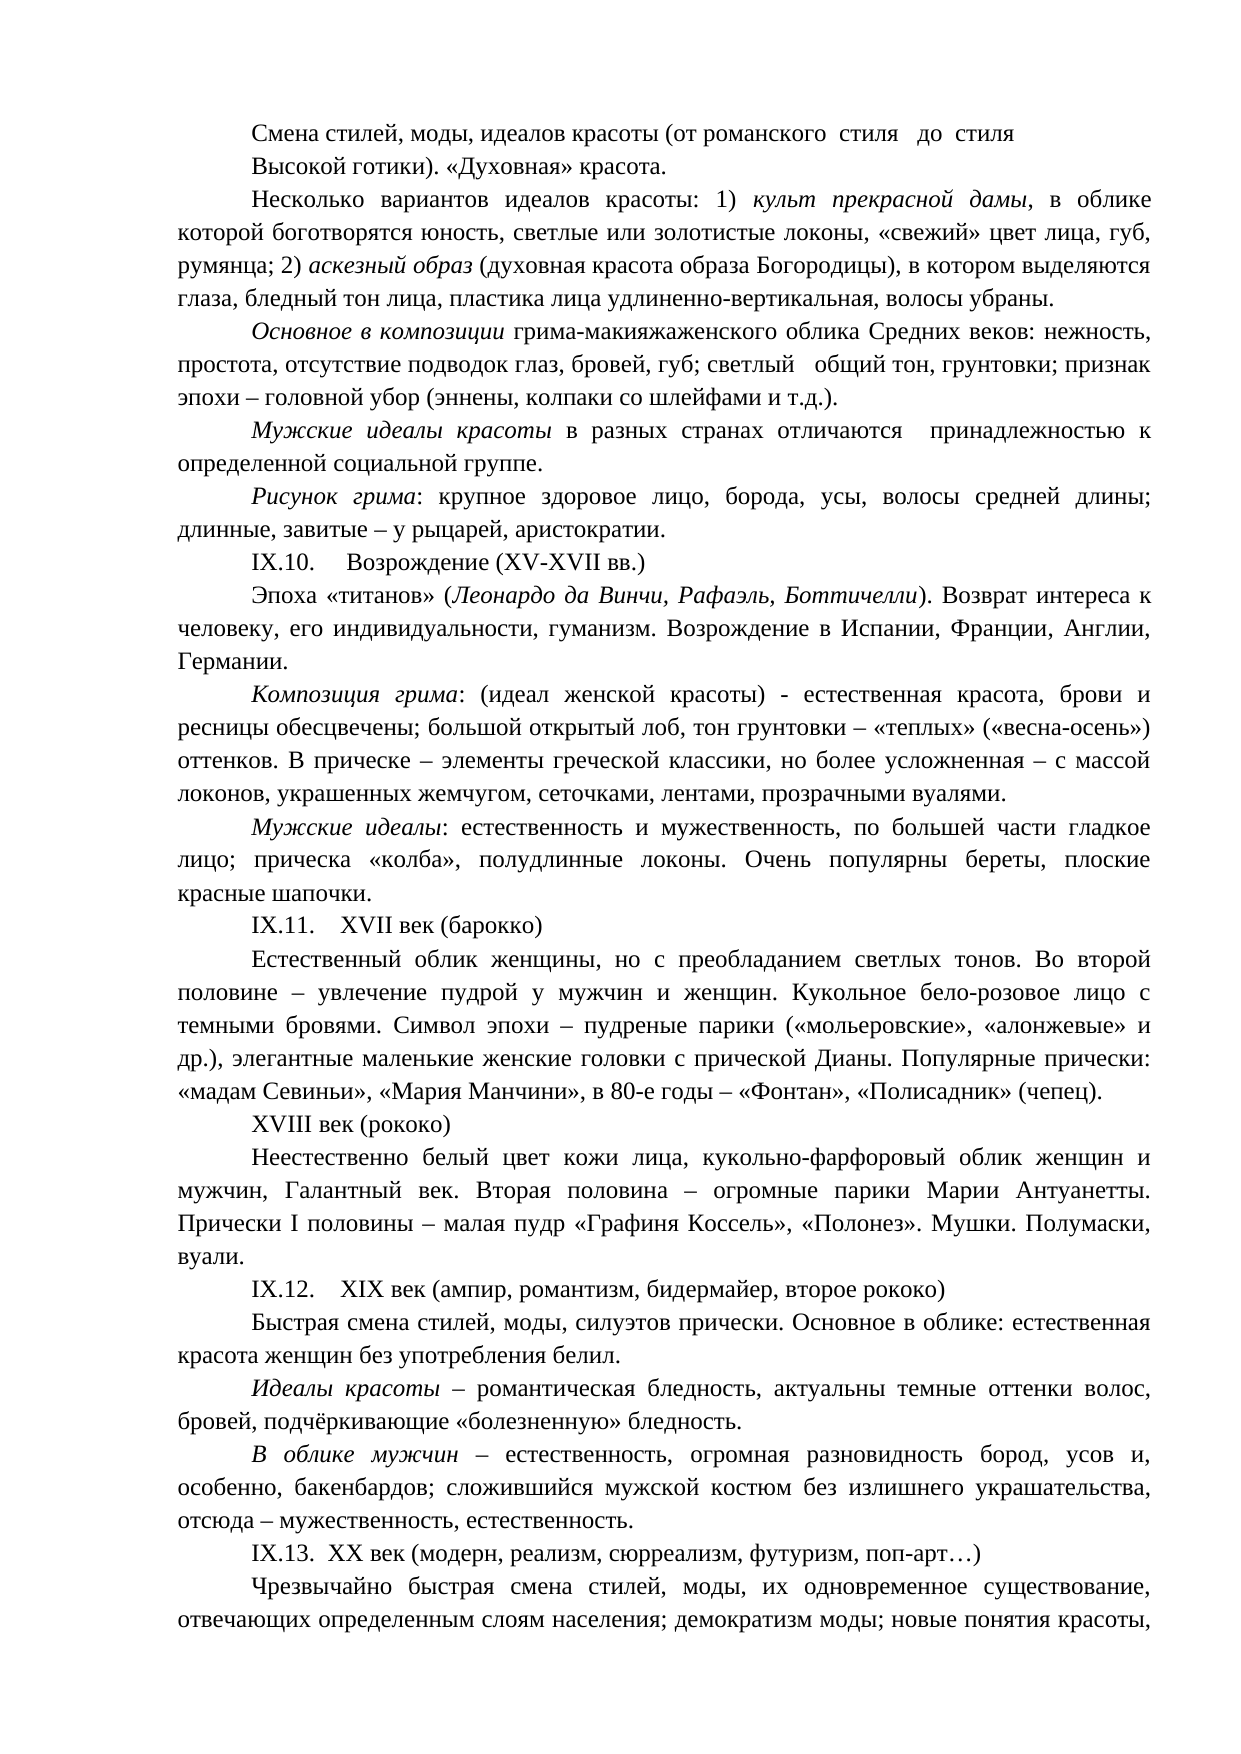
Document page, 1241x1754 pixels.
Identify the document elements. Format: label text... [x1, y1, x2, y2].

text Естественный облик женщины, но с преобладанием светлых тонов. Во второй половине – увлечение пудрой у мужчин и женщин. Кукольное бело-розовое лицо с темными бровями. Символ эпохи – пудреные парики («мольеровские», «алонжевые» и др.), элегантные маленькие женские головки с прической Дианы. Популярные прически: «мадам Севиньи», «Мария Манчини», в 80-е годы – «Фонтан», «Полисадник» (чепец). [177, 944, 1152, 1104]
text XVIII век (рококо) [177, 1109, 1152, 1137]
text Несколько вариантов идеалов красоты: 1) культ прекрасной дамы, в облике которой боготворятся юность, светлые или золотистые локоны, «свежий» цвет лица, губ, румянца; 2) аскезный образ (духовная красота образа Богородицы), в котором выделяются глаза, бледный тон лица, пластика лица удлиненно-вертикальная, волосы убраны. [177, 184, 1152, 312]
text В облике мужчин – естественность, огромная разновидность бород, усов и, особенно, бакенбардов; сложившийся мужской костюм без излишнего украшательства, отсюда – мужественность, естественность. [177, 1439, 1152, 1534]
text IX.10. Возрождение (XV-XVII вв.) [177, 547, 1152, 576]
text Быстрая смена стилей, моды, силуэтов прически. Основное в облике: естественная красота женщин без употребления белил. [177, 1307, 1152, 1369]
text IX.13. XX век (модерн, реализм, сюрреализм, футуризм, поп-арт…) [177, 1538, 1152, 1567]
text Мужские идеалы: естественность и мужественность, по большей части гладкое лицо; прическа «колба», полудлинные локоны. Очень популярны береты, плоские красные шапочки. [177, 812, 1152, 906]
text Смена стилей, моды, идеалов красоты (от романского стиля до стиля [177, 118, 1152, 147]
text Рисунок грима: крупное здоровое лицо, борода, усы, волосы средней длины; длинные, завитые – у рыцарей, аристократии. [177, 481, 1152, 543]
text IX.11. XVII век (барокко) [177, 911, 1152, 939]
text Композиция грима: (идеал женской красоты) - естественная красота, брови и ресницы обесцвечены; большой открытый лоб, тон грунтовки – «теплых» («весна-осень») оттенков. В прическе – элементы греческой классики, но более усложненная – с массой локонов, украшенных жемчугом, сеточками, лентами, прозрачными вуалями. [177, 679, 1152, 807]
text Неестественно белый цвет кожи лица, кукольно-фарфоровый облик женщин и мужчин, Галантный век. Вторая половина – огромные парики Марии Антуанетты. Прически I половины – малая пудр «Графиня Коссель», «Полонез». Мушки. Полумаски, вуали. [177, 1142, 1152, 1269]
text Эпоха «титанов» (Леонардо да Винчи, Рафаэль, Боттичелли). Возврат интереса к человеку, его индивидуальности, гуманизм. Возрождение в Испании, Франции, Англии, Германии. [177, 580, 1152, 675]
text IX.12. XIX век (ампир, романтизм, бидермайер, второе рококо) [177, 1274, 1152, 1303]
text Высокой готики). «Духовная» красота. [177, 151, 1152, 180]
text Мужские идеалы красоты в разных странах отличаются принадлежностью к определенной социальной группе. [177, 415, 1152, 477]
text Основное в композиции грима-макияжаженского облика Средних веков: нежность, простота, отсутствие подводок глаз, бровей, губ; светлый общий тон, грунтовки; признак эпохи – головной убор (эннены, колпаки со шлейфами и т.д.). [177, 316, 1152, 411]
text Идеалы красоты – романтическая бледность, актуальны темные оттенки волос, бровей, подчёркивающие «болезненную» бледность. [177, 1373, 1152, 1435]
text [177, 1571, 1152, 1633]
